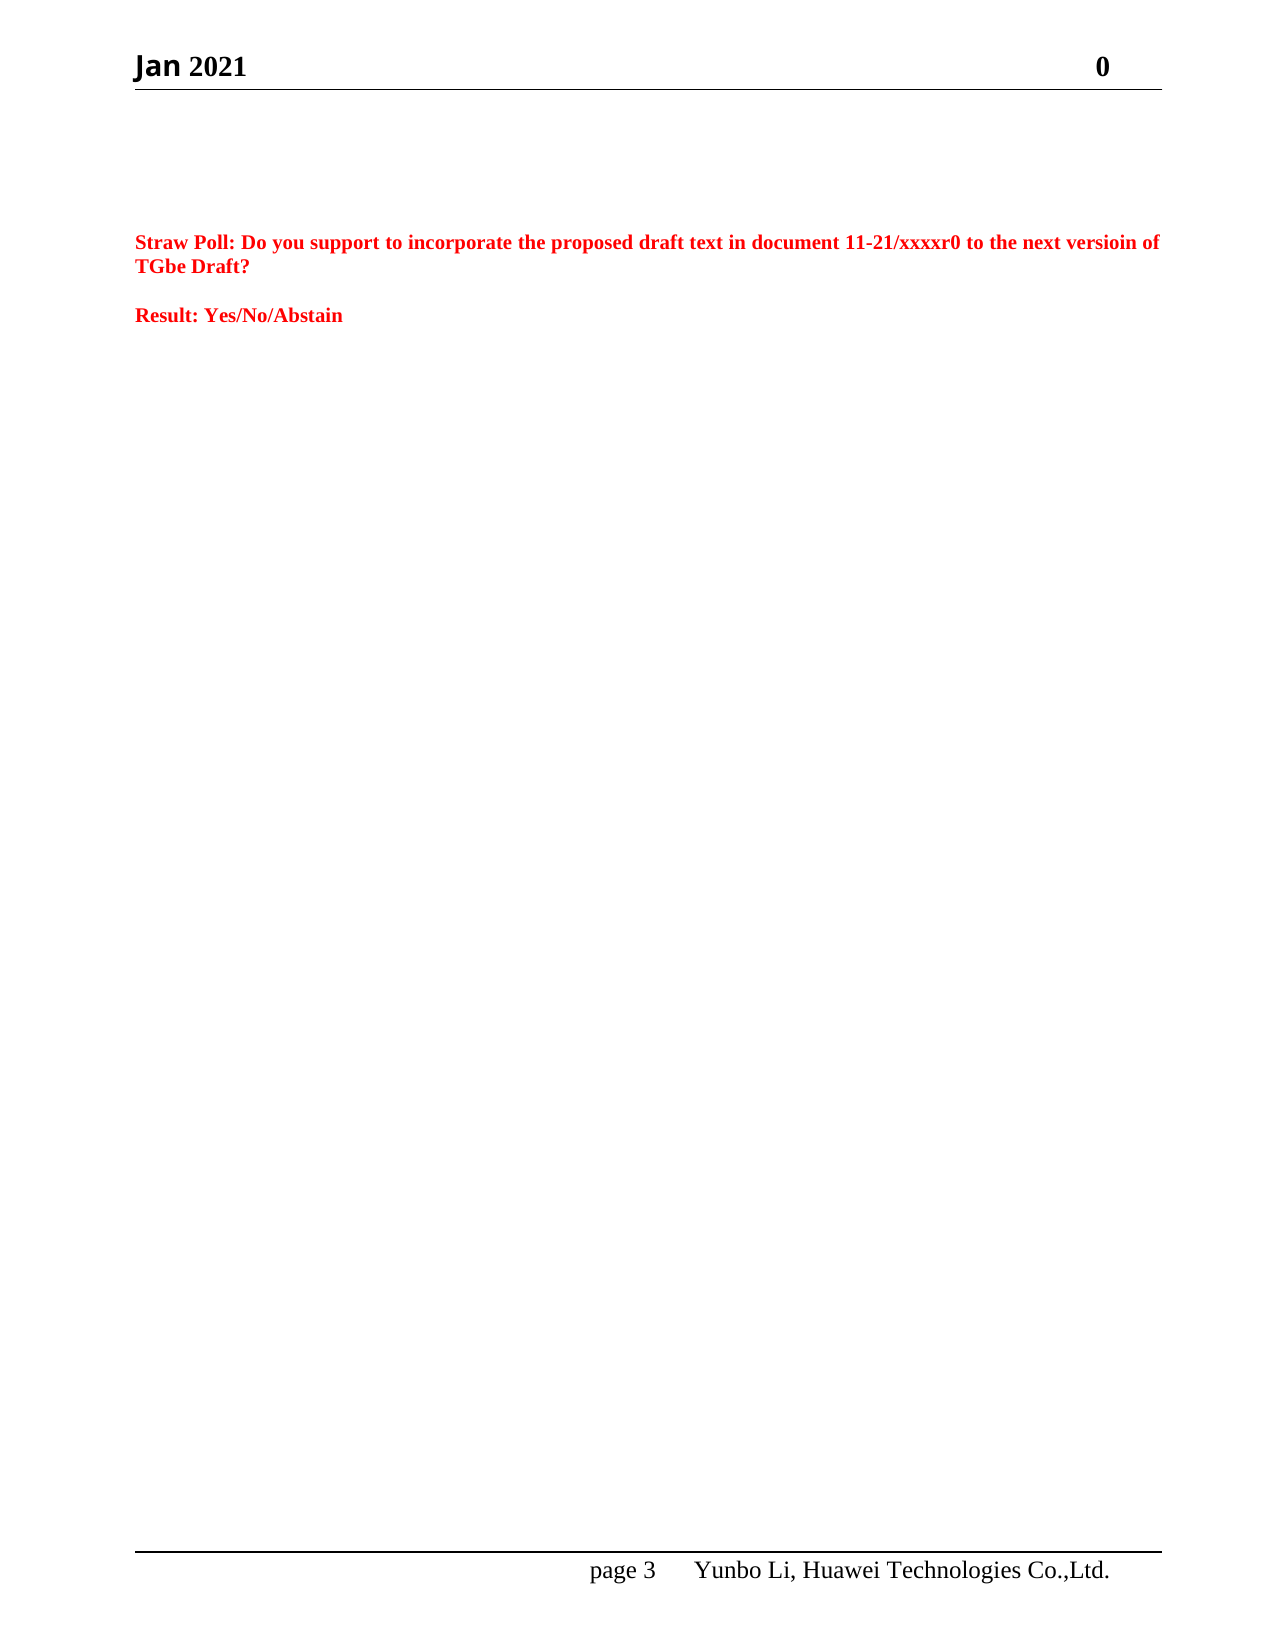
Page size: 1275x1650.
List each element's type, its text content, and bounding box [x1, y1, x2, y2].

text Result: Yes/No/Abstain [135, 302, 1162, 327]
text Straw Poll: Do you support to incorporate the proposed draft text in document 11-21/xxxxr0 to the next versioin of TGbe Draft? [135, 230, 1162, 278]
